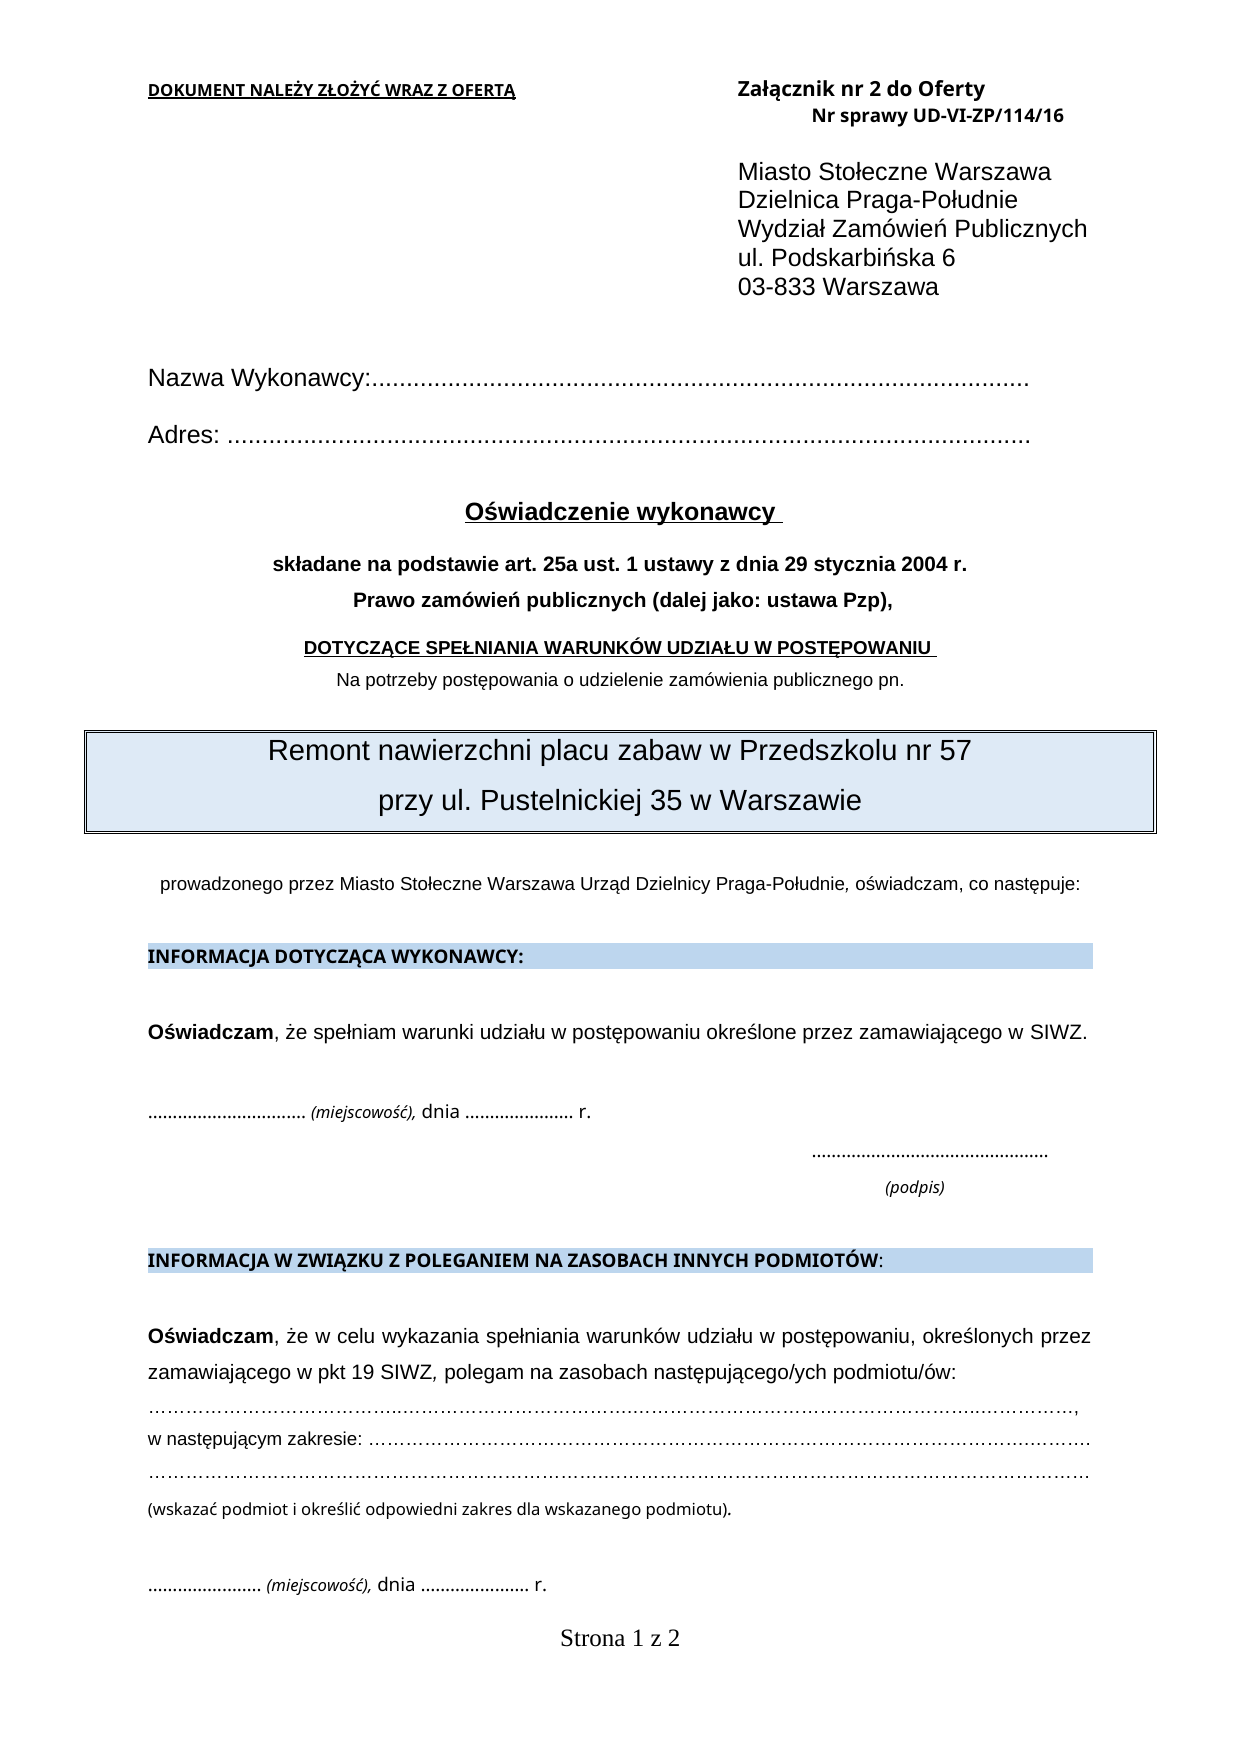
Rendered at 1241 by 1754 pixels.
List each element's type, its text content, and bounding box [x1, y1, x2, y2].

text (podpis) [811, 1175, 1093, 1198]
text prowadzonego przez Miasto Stołeczne Warszawa Urząd Dzielnicy Praga-Południe, oświadczam, co następuje: [148, 873, 1093, 895]
text …………………………………..……………………………….………………………………………………..……………, w następującym zakresie: …………………………………………………………………………………………….………. [148, 1396, 1093, 1450]
table_header Remont nawierzchni placu zabaw w Przedszkolu nr 57 przy ul. Pustelnickiej 35 w Warszawie [87, 733, 1153, 831]
text Adres: .................................................................................................................... [148, 420, 1093, 449]
text 03-833 Warszawa [148, 271, 1093, 300]
text Oświadczenie wykonawcy [148, 497, 1093, 525]
text składane na podstawie art. 25a ust. 1 ustawy z dnia 29 stycznia 2004 r. [148, 552, 1093, 576]
text Miasto Stołeczne Warszawa [664, 156, 1093, 185]
text INFORMACJA W ZWIĄZKU Z POLEGANIEM NA ZASOBACH INNYCH PODMIOTÓW: [148, 1248, 1093, 1273]
text Nazwa Wykonawcy:............................................................................................... [148, 362, 1093, 391]
text ul. Podskarbińska 6 [148, 243, 1093, 271]
text INFORMACJA DOTYCZĄCA WYKONAWCY: [148, 943, 1093, 969]
text …………….……. (miejscowość), dnia …………………. r. [148, 1571, 1093, 1596]
text DOTYCZĄCE SPEŁNIANIA WARUNKÓW UDZIAŁU W POSTĘPOWANIU Na potrzeby postępowania o udzielenie zamówienia publicznego pn. [148, 637, 1093, 691]
text Wydział Zamówień Publicznych [148, 214, 1093, 243]
text Oświadczam, że w celu wykazania spełniania warunków udziału w postępowaniu, określonych przez zamawiającego w pkt 19 SIWZ, polegam na zasobach następującego/ych podmiotu/ów: [148, 1324, 1093, 1384]
text Oświadczam, że spełniam warunki udziału w postępowaniu określone przez zamawiającego w SIWZ. [148, 1020, 1093, 1044]
text …………………….……. (miejscowość), dnia …………………. r. [148, 1099, 1093, 1124]
text Dzielnica Praga-Południe [148, 185, 1093, 214]
text ……………………………………………………………….…………………………………………………………………… (wskazać podmiot i określić odpowiedni zakres dla wskazanego podmiotu). [148, 1461, 1093, 1520]
text ………………………………………… [148, 1137, 1093, 1163]
text Prawo zamówień publicznych (dalej jako: ustawa Pzp), [148, 588, 1093, 612]
